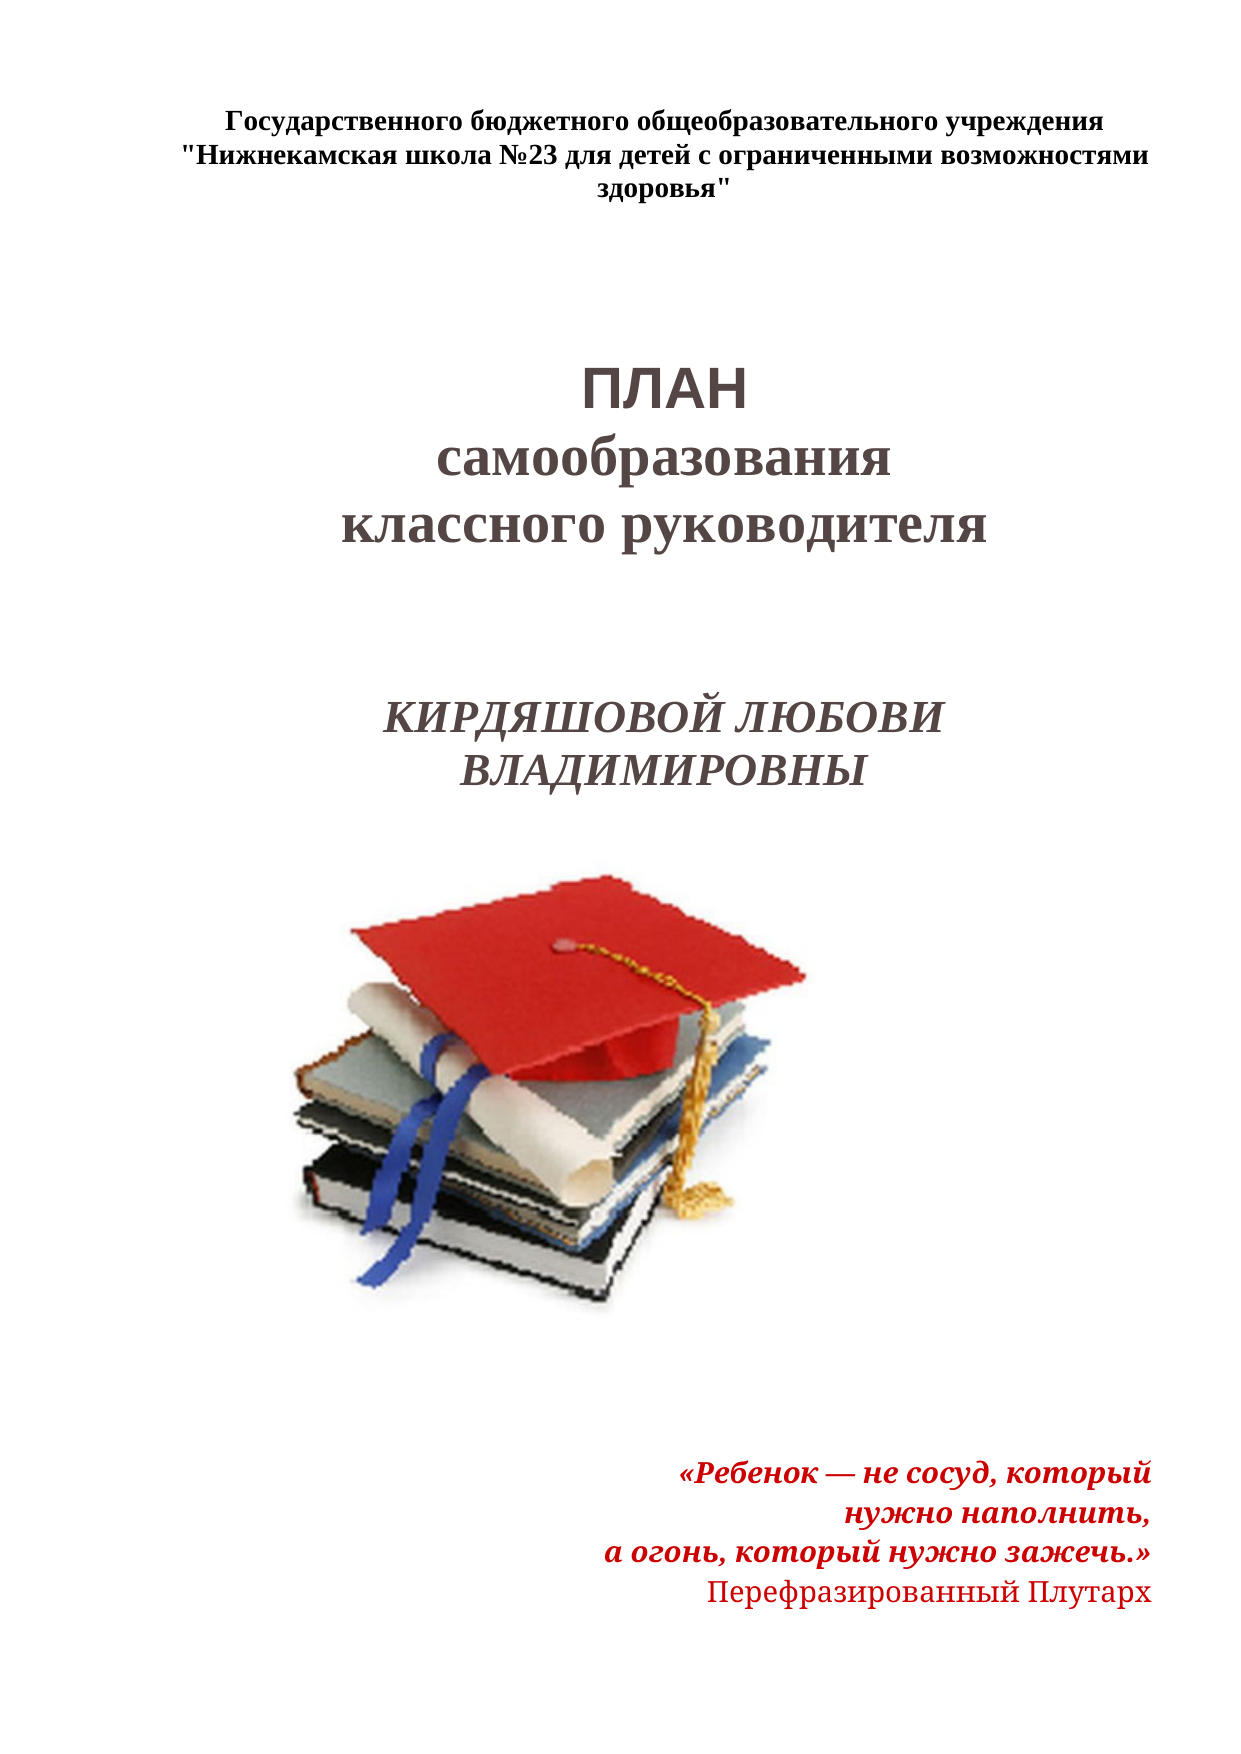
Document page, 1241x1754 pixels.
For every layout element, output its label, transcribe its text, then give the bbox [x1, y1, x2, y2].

text ПЛАН [177, 354, 1152, 421]
text КИРДЯШОВОЙ ЛЮБОВИ ВЛАДИМИРОВНЫ [177, 689, 1152, 795]
text классного руководителя [177, 488, 1152, 555]
text нужно наполнить, [177, 1492, 1152, 1532]
text а огонь, который нужно зажечь.» Перефразированный Плутарх [177, 1532, 1152, 1611]
text «Ребенок — не сосуд, который [177, 1452, 1152, 1492]
picture [177, 847, 926, 1340]
text Государственного бюджетного общеобразовательного учреждения "Нижнекамская школа №23 для детей с ограниченными возможностями здоровья" [177, 103, 1152, 204]
text самообразования [177, 421, 1152, 488]
